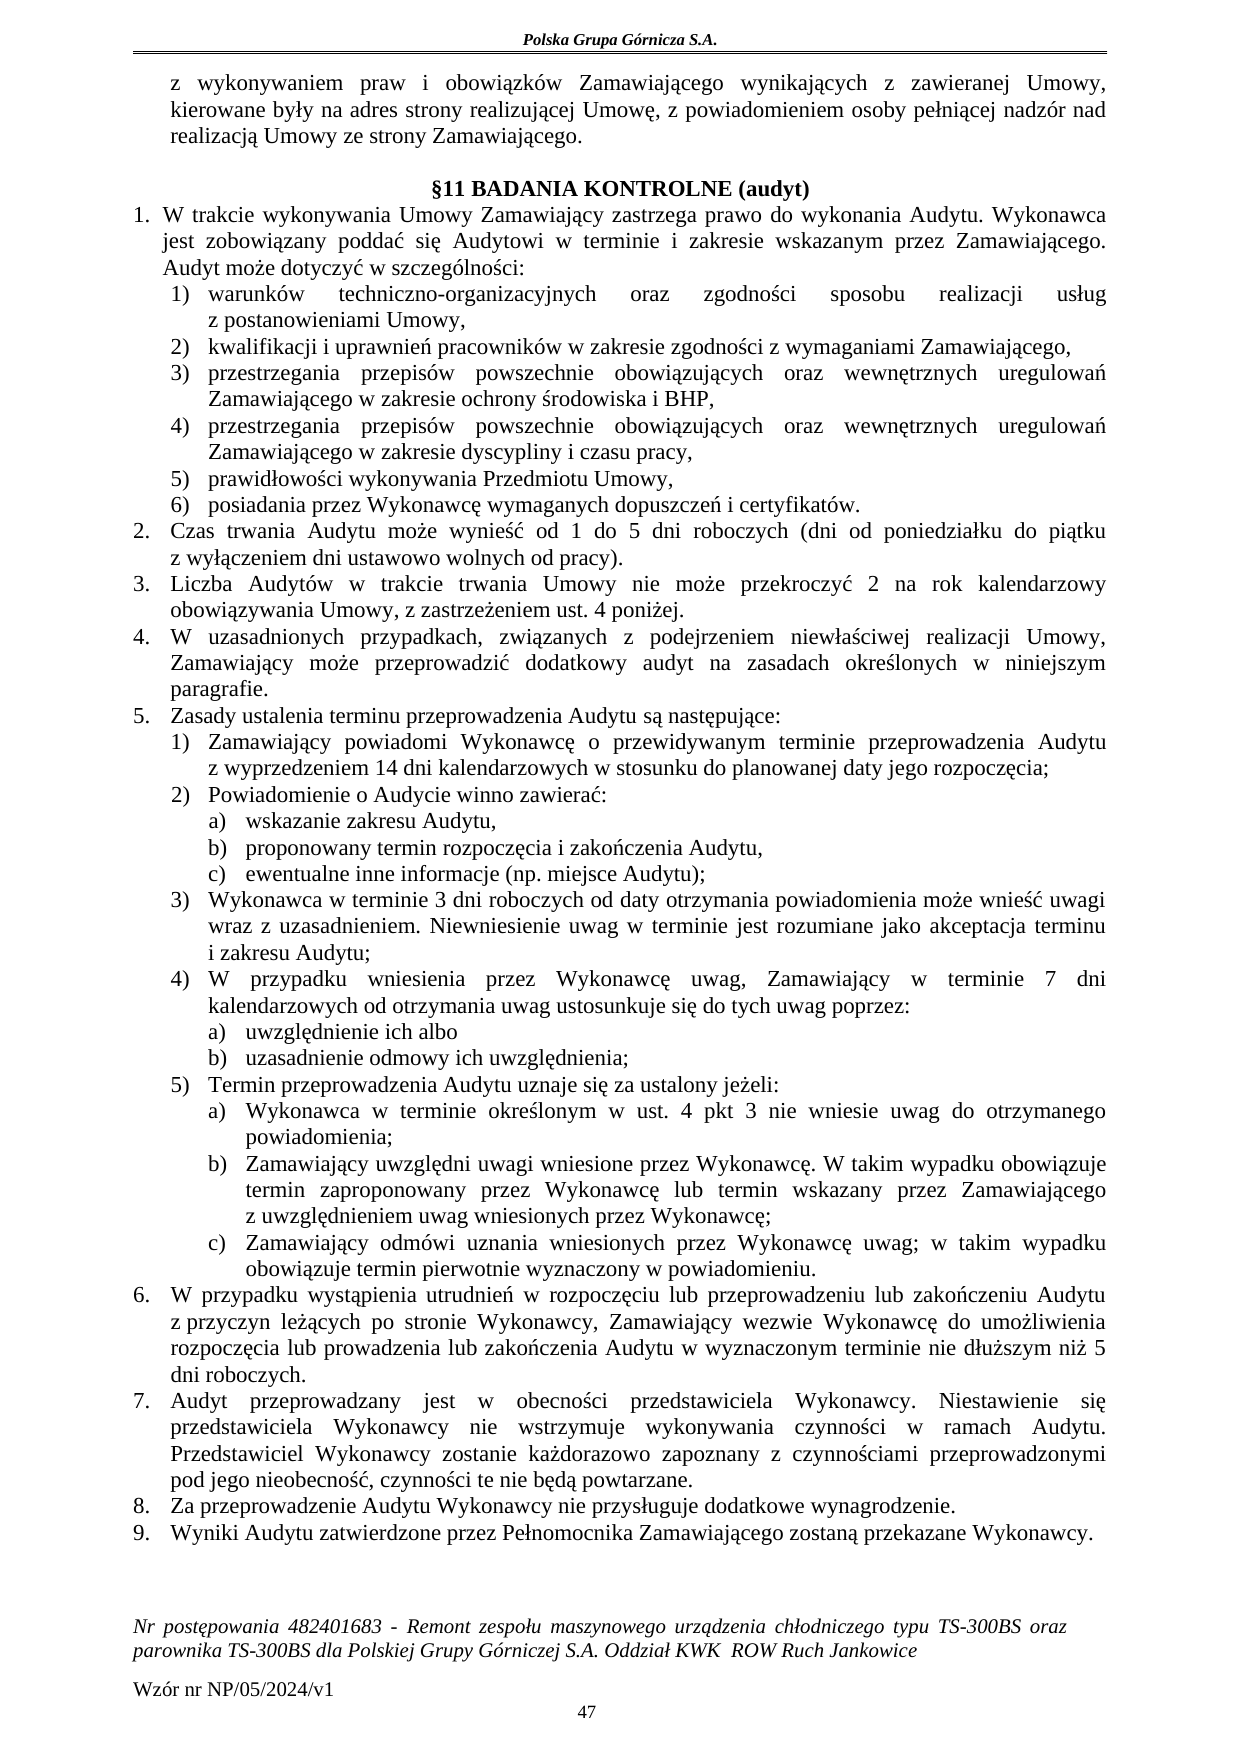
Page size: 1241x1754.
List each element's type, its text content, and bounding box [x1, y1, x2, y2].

list Za przeprowadzenie Audytu Wykonawcy nie przysługuje dodatkowe wynagrodzenie. [133, 1492, 1107, 1519]
list W uzasadnionych przypadkach, związanych z podejrzeniem niewłaściwej realizacji Umowy, Zamawiający może przeprowadzić dodatkowy audyt na zasadach określonych w niniejszym paragrafie. [133, 623, 1107, 702]
list Wykonawca w terminie 3 dni roboczych od daty otrzymania powiadomienia może wnieść uwagi wraz z uzasadnieniem. Niewniesienie uwag w terminie jest rozumiane jako akceptacja terminu i zakresu Audytu; [170, 886, 1107, 965]
list kwalifikacji i uprawnień pracowników w zakresie zgodności z wymaganiami Zamawiającego, [170, 333, 1107, 359]
list przestrzegania przepisów powszechnie obowiązujących oraz wewnętrznych uregulowań Zamawiającego w zakresie dyscypliny i czasu pracy, [170, 412, 1107, 464]
list Zamawiający powiadomi Wykonawcę o przewidywanym terminie przeprowadzenia Audytu z wyprzedzeniem 14 dni kalendarzowych w stosunku do planowanej daty jego rozpoczęcia; [170, 728, 1107, 781]
list Powiadomienie o Audycie winno zawierać: [171, 781, 1107, 807]
list Audyt przeprowadzany jest w obecności przedstawiciela Wykonawcy. Niestawienie się przedstawiciela Wykonawcy nie wstrzymuje wykonywania czynności w ramach Audytu. Przedstawiciel Wykonawcy zostanie każdorazowo zapoznany z czynnościami przeprowadzonymi pod jego nieobecność, czynności te nie będą powtarzane. [133, 1387, 1107, 1492]
list Wyniki Audytu zatwierdzone przez Pełnomocnika Zamawiającego zostaną przekazane Wykonawcy. [133, 1519, 1107, 1545]
list ewentualne inne informacje (np. miejsce Audytu); [208, 860, 1107, 886]
list Czas trwania Audytu może wynieść od 1 do 5 dni roboczych (dni od poniedziałku do piątku z wyłączeniem dni ustawowo wolnych od pracy). [133, 517, 1107, 570]
list Zamawiający odmówi uznania wniesionych przez Wykonawcę uwag; w takim wypadku obowiązuje termin pierwotnie wyznaczony w powiadomieniu. [208, 1229, 1107, 1282]
subtitle §11 BADANIA KONTROLNE (audyt) [133, 175, 1107, 201]
list W przypadku wniesienia przez Wykonawcę uwag, Zamawiający w terminie 7 dni kalendarzowych od otrzymania uwag ustosunkuje się do tych uwag poprzez: [170, 965, 1107, 1018]
list uzasadnienie odmowy ich uwzględnienia; [208, 1044, 1107, 1071]
list W przypadku wystąpienia utrudnień w rozpoczęciu lub przeprowadzeniu lub zakończeniu Audytu z przyczyn leżących po stronie Wykonawcy, Zamawiający wezwie Wykonawcę do umożliwienia rozpoczęcia lub prowadzenia lub zakończenia Audytu w wyznaczonym terminie nie dłuższym niż 5 dni roboczych. [133, 1282, 1107, 1387]
list przestrzegania przepisów powszechnie obowiązujących oraz wewnętrznych uregulowań Zamawiającego w zakresie ochrony środowiska i BHP, [170, 359, 1107, 412]
list Zamawiający uwzględni uwagi wniesione przez Wykonawcę. W takim wypadku obowiązuje termin zaproponowany przez Wykonawcę lub termin wskazany przez Zamawiającego z uwzględnieniem uwag wniesionych przez Wykonawcę; [208, 1150, 1107, 1229]
list prawidłowości wykonywania Przedmiotu Umowy, [170, 464, 1107, 491]
list proponowany termin rozpoczęcia i zakończenia Audytu, [208, 833, 1107, 860]
list uwzględnienie ich albo [208, 1018, 1107, 1044]
list Zasady ustalenia terminu przeprowadzenia Audytu są następujące: [133, 702, 1107, 728]
list warunków techniczno-organizacyjnych oraz zgodności sposobu realizacji usług z postanowieniami Umowy, [170, 280, 1107, 333]
list W trakcie wykonywania Umowy Zamawiający zastrzega prawo do wykonania Audytu. Wykonawca jest zobowiązany poddać się Audytowi w terminie i zakresie wskazanym przez Zamawiającego. Audyt może dotyczyć w szczególności: [133, 201, 1107, 280]
list Liczba Audytów w trakcie trwania Umowy nie może przekroczyć 2 na rok kalendarzowy obowiązywania Umowy, z zastrzeżeniem ust. 4 poniżej. [133, 570, 1107, 623]
list wskazanie zakresu Audytu, [208, 807, 1107, 833]
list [133, 69, 1107, 148]
list posiadania przez Wykonawcę wymaganych dopuszczeń i certyfikatów. [170, 491, 1107, 517]
list Wykonawca w terminie określonym w ust. 4 pkt 3 nie wniesie uwag do otrzymanego powiadomienia; [208, 1097, 1107, 1150]
list Termin przeprowadzenia Audytu uznaje się za ustalony jeżeli: [170, 1071, 1107, 1097]
